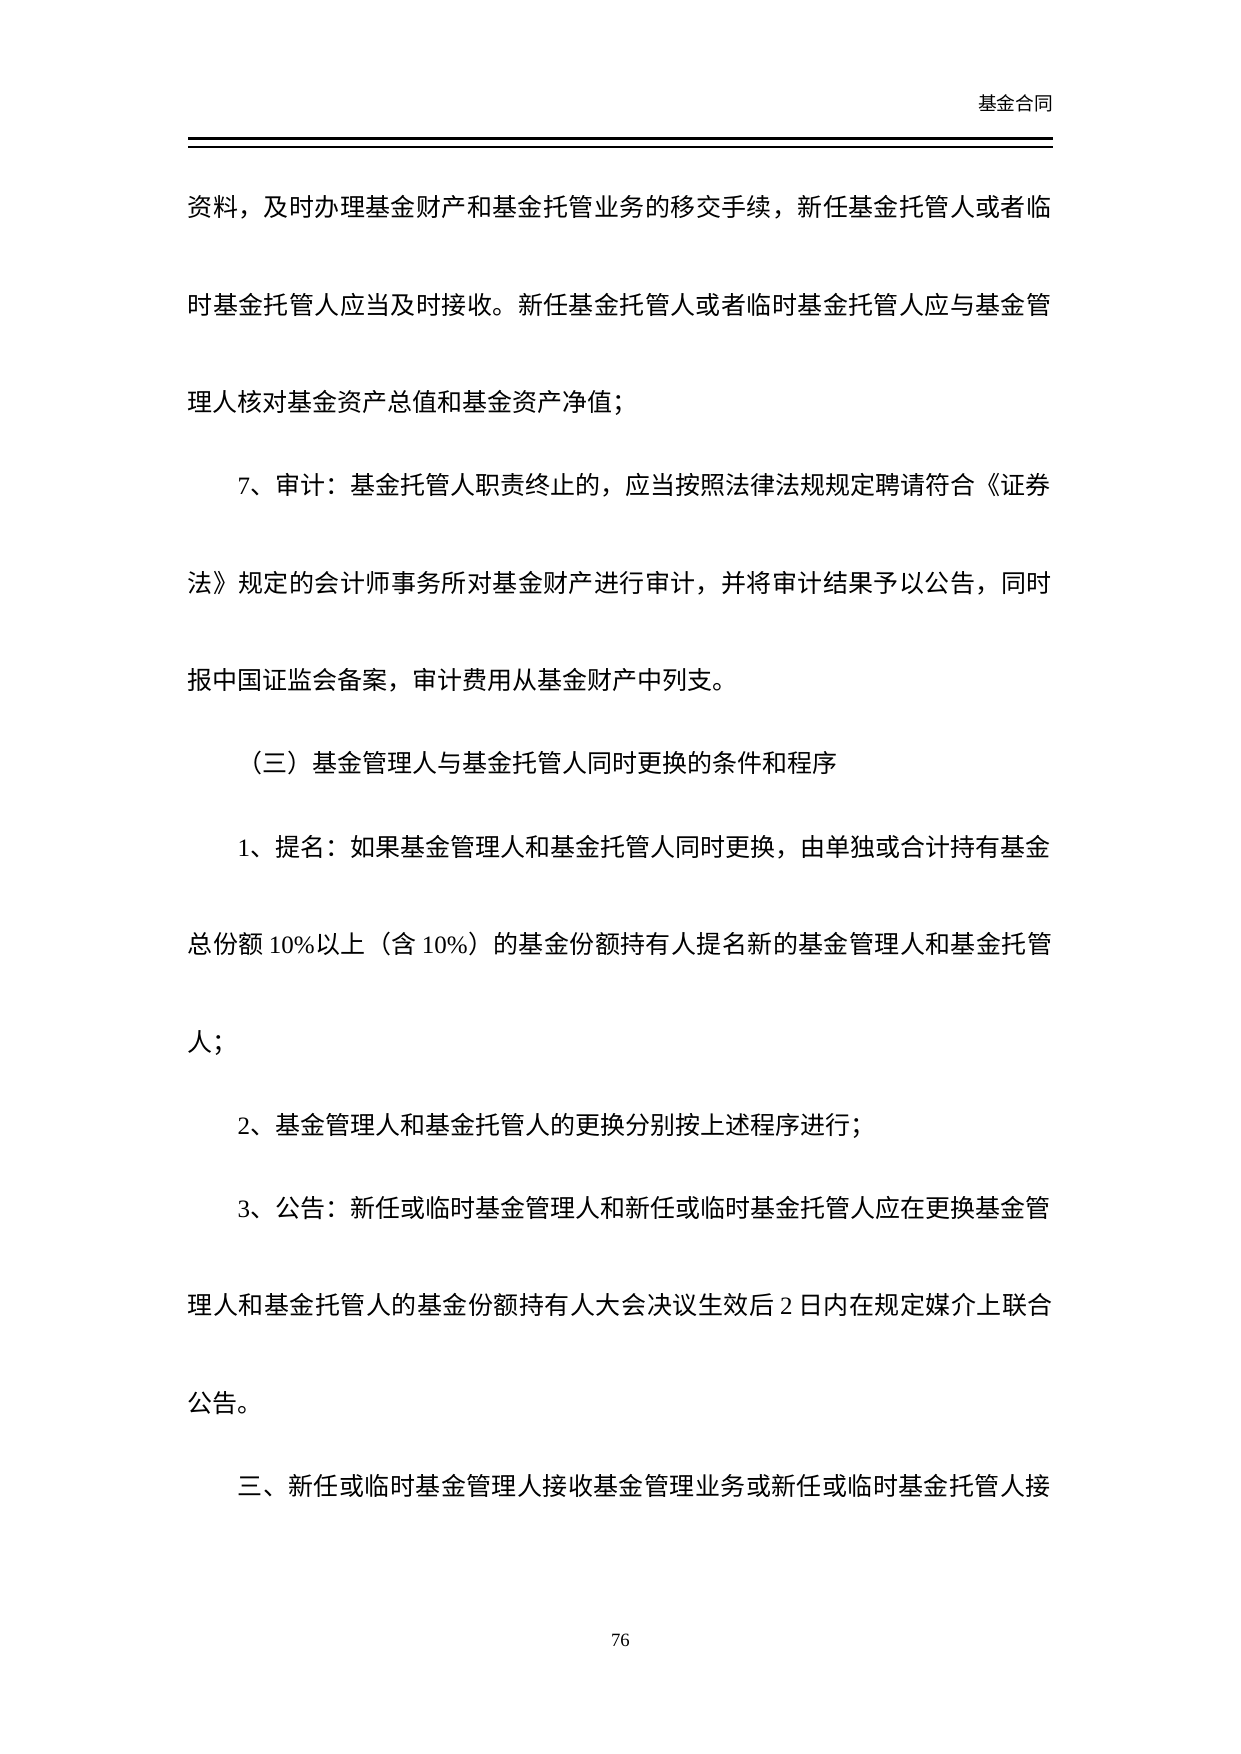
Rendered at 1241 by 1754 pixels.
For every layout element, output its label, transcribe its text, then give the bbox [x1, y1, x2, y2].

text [187, 173, 1053, 433]
text 3、公告：新任或临时基金管理人和新任或临时基金托管人应在更换基金管理人和基金托管人的基金份额持有人大会决议生效后2日内在规定媒介上联合公告。 [187, 1174, 1053, 1434]
text （三）基金管理人与基金托管人同时更换的条件和程序 [187, 729, 1053, 794]
text 1、提名：如果基金管理人和基金托管人同时更换，由单独或合计持有基金总份额10%以上（含10%）的基金份额持有人提名新的基金管理人和基金托管人； [187, 813, 1053, 1073]
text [187, 1452, 1053, 1517]
text 7、审计：基金托管人职责终止的，应当按照法律法规规定聘请符合《证券法》规定的会计师事务所对基金财产进行审计，并将审计结果予以公告，同时报中国证监会备案，审计费用从基金财产中列支。 [187, 451, 1053, 711]
text 2、基金管理人和基金托管人的更换分别按上述程序进行； [187, 1091, 1053, 1156]
